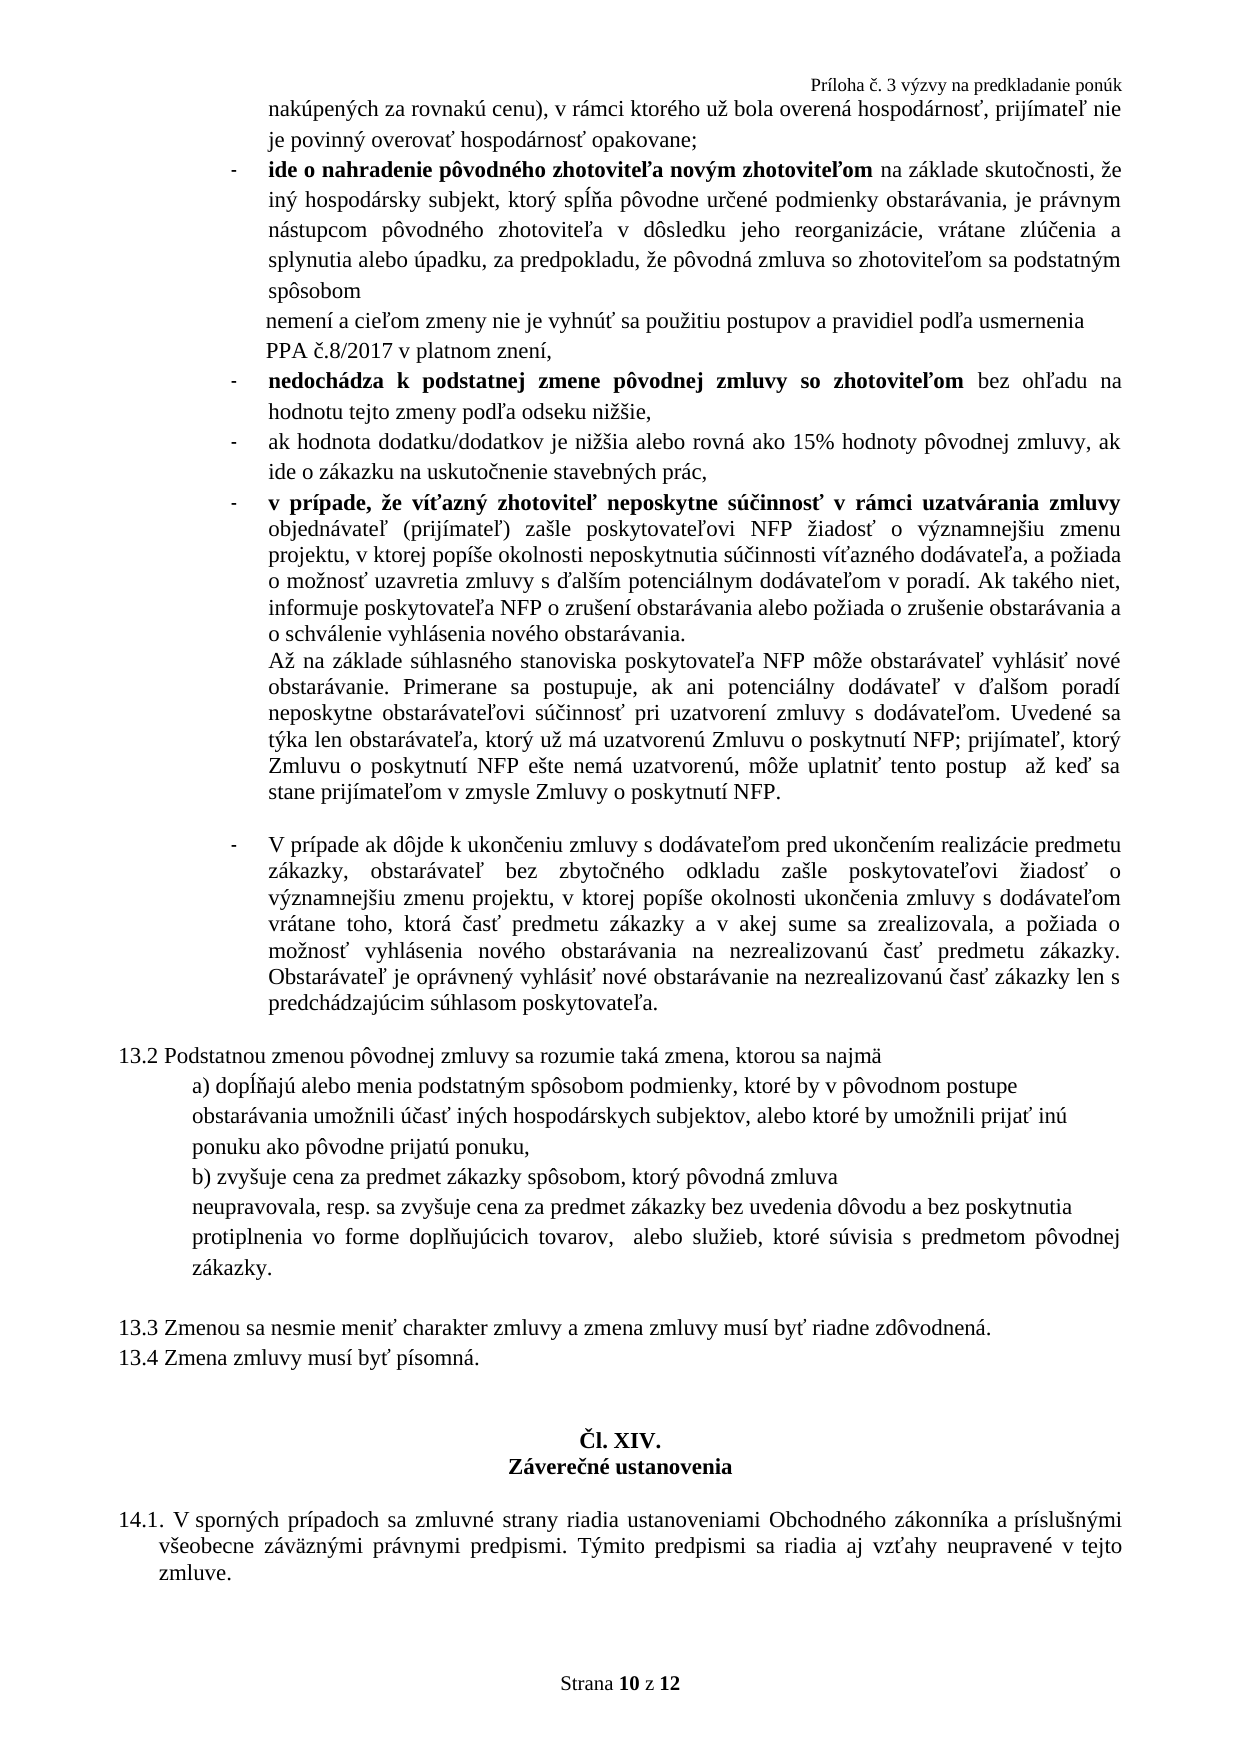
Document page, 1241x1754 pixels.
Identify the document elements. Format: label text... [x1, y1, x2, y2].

text Čl. XIV. [118, 1427, 1122, 1453]
text ponuku ako pôvodne prijatú ponuku, [118, 1133, 1122, 1159]
text nemení a cieľom zmeny nie je vyhnúť sa použitiu postupov a pravidiel podľa usmernenia PPA č.8/2017 v platnom znení, [266, 307, 1122, 363]
list V prípade ak dôjde k ukončeniu zmluvy s dodávateľom pred ukončením realizácie predmetu zákazky, obstarávateľ bez zbytočného odkladu zašle poskytovateľovi žiadosť o významnejšiu zmenu projektu, v ktorej popíše okolnosti ukončenia zmluvy s dodávateľom vrátane toho, ktorá časť predmetu zákazky a v akej sume sa zrealizovala, a požiada o možnosť vyhlásenia nového obstarávania na nezrealizovanú časť predmetu zákazky. Obstarávateľ je oprávnený vyhlásiť nové obstarávanie na nezrealizovanú časť zákazky len s predchádzajúcim súhlasom poskytovateľa. [231, 831, 1122, 1016]
text Záverečné ustanovenia [118, 1453, 1122, 1480]
list v prípade, že víťazný zhotoviteľ neposkytne súčinnosť v rámci uzatvárania zmluvy objednávateľ (prijímateľ) zašle poskytovateľovi NFP žiadosť o významnejšiu zmenu projektu, v ktorej popíše okolnosti neposkytnutia súčinnosti víťazného dodávateľa, a požiada o možnosť uzavretia zmluvy s ďalším potenciálnym dodávateľom v poradí. Ak takého niet, informuje poskytovateľa NFP o zrušení obstarávania alebo požiada o zrušenie obstarávania a o schválenie vyhlásenia nového obstarávania. [231, 488, 1122, 647]
list . V sporných prípadoch sa zmluvné strany riadia ustanoveniami Obchodného zákonníka a príslušnými všeobecne záväznými právnymi predpismi. Týmito predpismi sa riadia aj vzťahy neupravené v tejto zmluve. [118, 1506, 1122, 1585]
list Až na základe súhlasného stanoviska poskytovateľa NFP môže obstarávateľ vyhlásiť nové obstarávanie. Primerane sa postupuje, ak ani potenciálny dodávateľ v ďalšom poradí neposkytne obstarávateľovi súčinnosť pri uzatvorení zmluvy s dodávateľom. Uvedené sa týka len obstarávateľa, ktorý už má uzatvorenú Zmluvu o poskytnutí NFP; prijímateľ, ktorý Zmluvu o poskytnutí NFP ešte nemá uzatvorenú, môže uplatniť tento postup až keď sa stane prijímateľom v zmysle Zmluvy o poskytnutí NFP. [268, 647, 1122, 805]
list nedochádza k podstatnej zmene pôvodnej zmluvy so zhotoviteľom bez ohľadu na hodnotu tejto zmeny podľa odseku nižšie, [231, 367, 1122, 424]
text a) dopĺňajú alebo menia podstatným spôsobom podmienky, ktoré by v pôvodnom postupe [118, 1072, 1122, 1099]
text obstarávania umožnili účasť iných hospodárskych subjektov, alebo ktoré by umožnili prijať inú [118, 1102, 1122, 1129]
text b) zvyšuje cena za predmet zákazky spôsobom, ktorý pôvodná zmluva [192, 1163, 1122, 1189]
list ak hodnota dodatku/dodatkov je nižšia alebo rovná ako 15% hodnoty pôvodnej zmluvy, ak ide o zákazku na uskutočnenie stavebných prác, [231, 428, 1122, 484]
list ide o nahradenie pôvodného zhotoviteľa novým zhotoviteľom na základe skutočnosti, že iný hospodársky subjekt, ktorý spĺňa pôvodne určené podmienky obstarávania, je právnym nástupcom pôvodného zhotoviteľa v dôsledku jeho reorganizácie, vrátane zlúčenia a splynutia alebo úpadku, za predpokladu, že pôvodná zmluva so zhotoviteľom sa podstatným spôsobom [231, 156, 1122, 303]
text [268, 95, 1122, 152]
text 13.2 Podstatnou zmenou pôvodnej zmluvy sa rozumie taká zmena, ktorou sa najmä [118, 1042, 1122, 1068]
text 13.3 Zmenou sa nesmie meniť charakter zmluvy a zmena zmluvy musí byť riadne zdôvodnená. [118, 1314, 1122, 1340]
text protiplnenia vo forme doplňujúcich tovarov, alebo služieb, ktoré súvisia s predmetom pôvodnej zákazky. [192, 1223, 1122, 1280]
text neupravovala, resp. sa zvyšuje cena za predmet zákazky bez uvedenia dôvodu a bez poskytnutia [192, 1193, 1122, 1219]
text 13.4 Zmena zmluvy musí byť písomná. [118, 1344, 1122, 1371]
